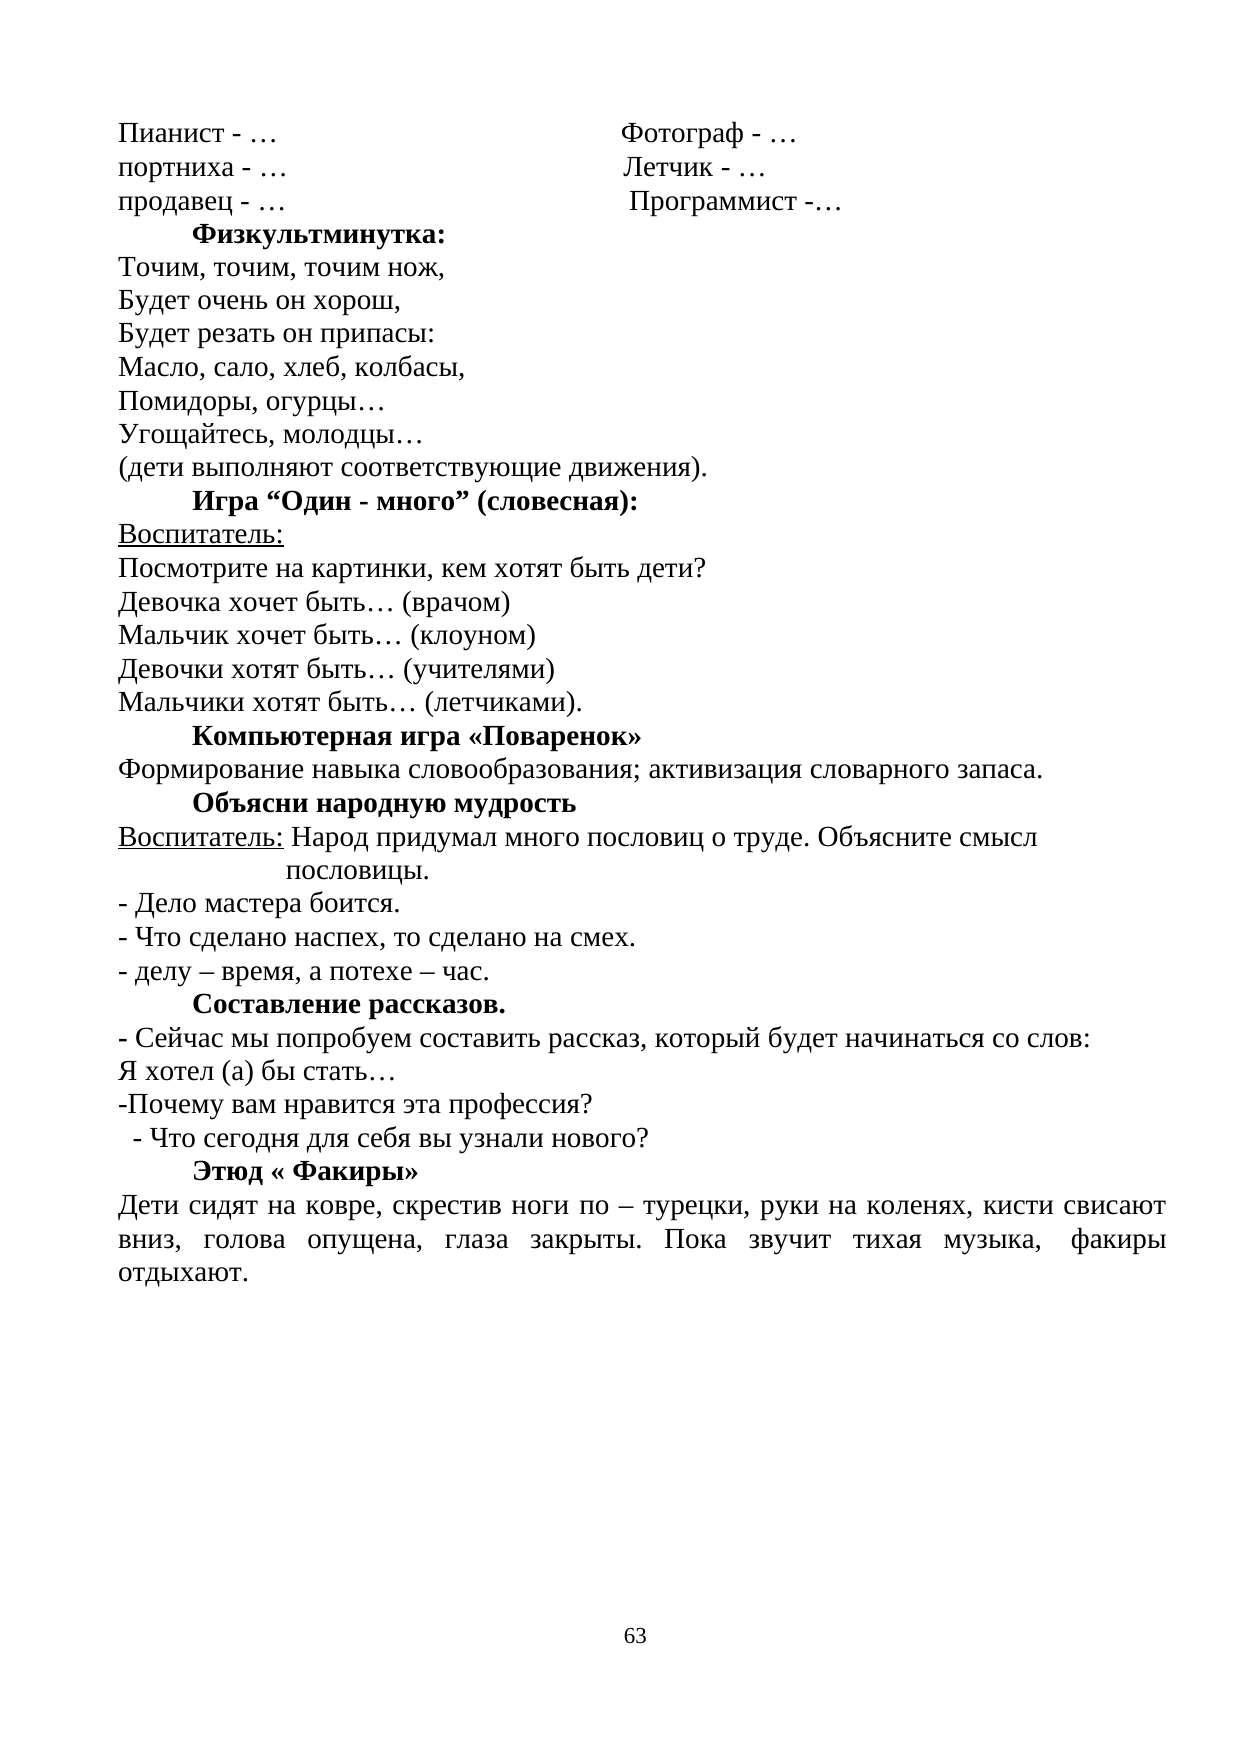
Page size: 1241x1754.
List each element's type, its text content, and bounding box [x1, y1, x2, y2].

text - Сейчас мы попробуем составить рассказ, который будет начинаться со слов: Я хотел (а) бы стать… [118, 1020, 1093, 1087]
text Воспитатель: Народ придумал много пословиц о труде. Объясните смысл пословицы. [118, 819, 1039, 886]
text Посмотрите на картинки, кем хотят быть дети? Девочка хочет быть… (врачом) [118, 550, 708, 617]
list Дело мастера боится. [118, 886, 1178, 919]
text Пианист - … Фотограф - … [118, 115, 1178, 149]
text Воспитатель: [118, 517, 1178, 550]
list Что сделано наспех, то сделано на смех. [118, 919, 1178, 953]
text (дети выполняют соответствующие движения). [92, 450, 734, 483]
text -Почему вам нравится эта профессия? [118, 1087, 1178, 1121]
subtitle Составление рассказов. [192, 987, 1178, 1020]
text Мальчик хочет быть… (клоуном) Девочки хотят быть… (учителями) Мальчики хотят быть… (летчиками). [118, 617, 584, 718]
text Дети сидят на ковре, скрестив ноги по – турецки, руки на коленях, кисти свисают вниз, голова опущена, глаза закрыты. Пока звучит тихая музыка, факиры отдыхают. [118, 1187, 1167, 1288]
subtitle Объясни народную мудрость [192, 786, 1178, 819]
subtitle Компьютерная игра «Поваренок» [192, 718, 1178, 752]
text портниха - … Летчик - … [118, 149, 1178, 183]
list делу – время, а потехе – час. [118, 953, 1178, 986]
text Физкультминутка: Точим, точим, точим нож, Будет очень он хорош, Будет резать он припасы: [118, 217, 448, 348]
text Масло, сало, хлеб, колбасы, Помидоры, огурцы… Угощайтесь, молодцы… [118, 349, 467, 450]
text продавец - … Программист -… [118, 183, 1178, 216]
subtitle Этюд « Факиры» [192, 1154, 1178, 1187]
subtitle Игра “Один - много” (словесная): [116, 484, 714, 517]
text Формирование навыка словообразования; активизация словарного запаса. [118, 752, 1178, 785]
text - Что сегодня для себя вы узнали нового? [132, 1121, 1178, 1154]
